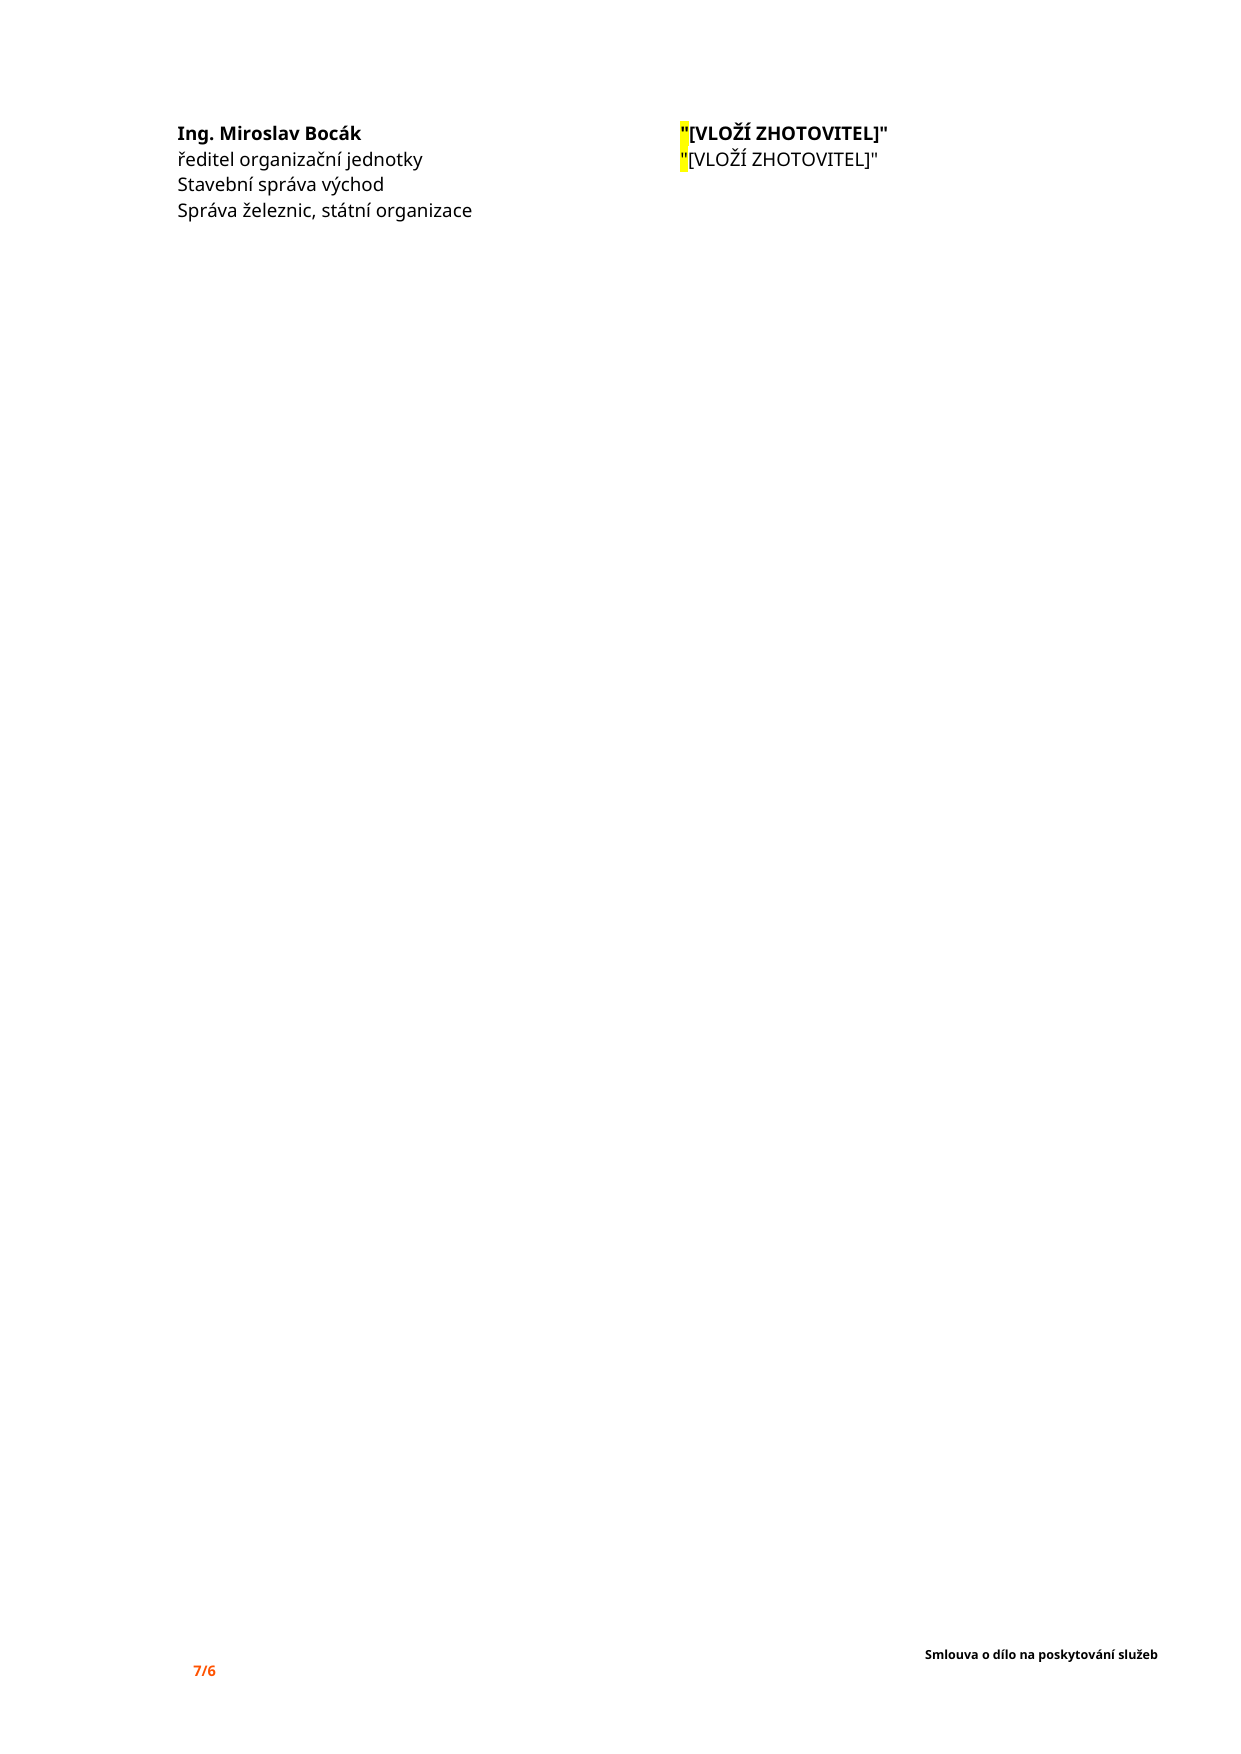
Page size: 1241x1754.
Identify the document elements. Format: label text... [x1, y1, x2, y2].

table_cell ............................................................... [669, 121, 1172, 223]
